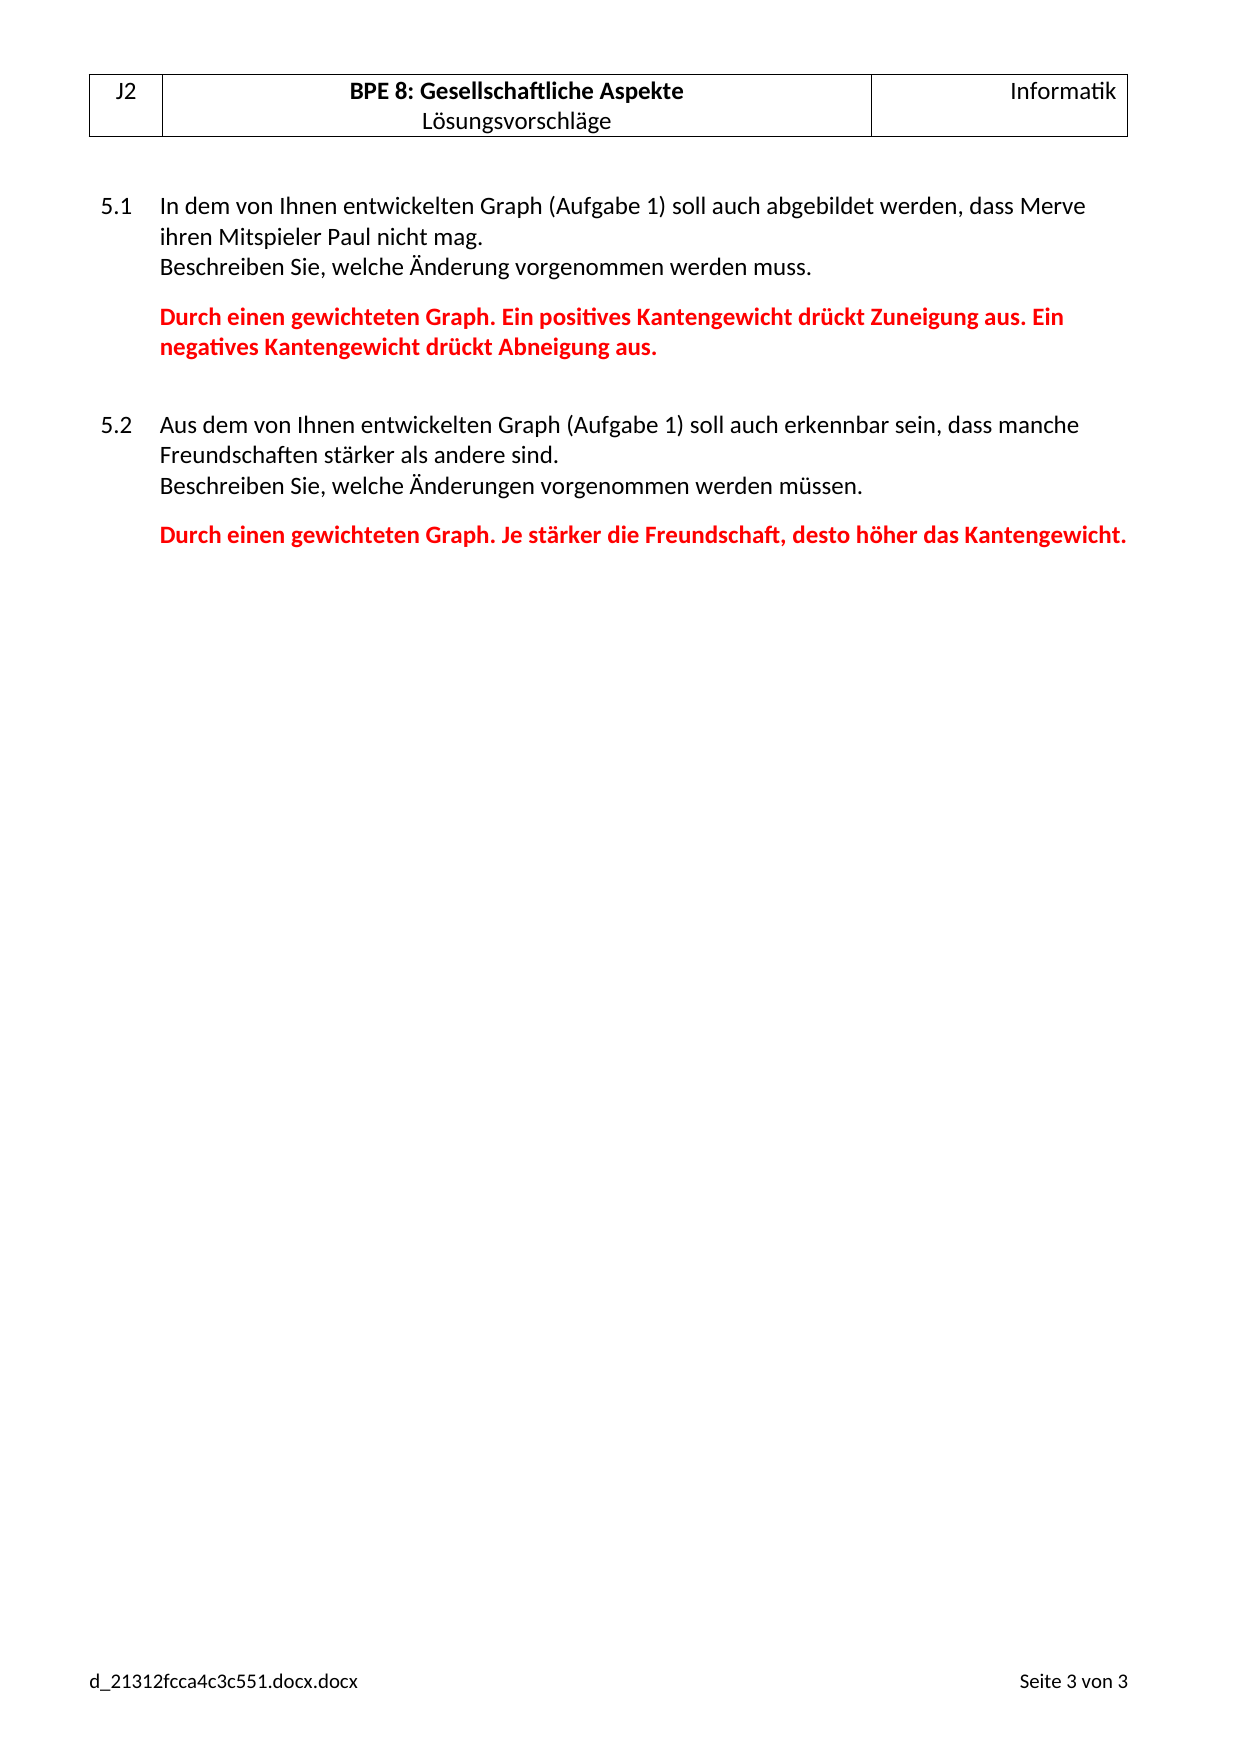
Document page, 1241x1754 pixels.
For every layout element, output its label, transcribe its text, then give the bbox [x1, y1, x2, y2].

text Durch einen gewichteten Graph. Ein positives Kantengewicht drückt Zuneigung aus. Ein negatives Kantengewicht drückt Abneigung aus. [159, 301, 1149, 362]
list 5.1 In dem von Ihnen entwickelten Graph (Aufgabe 1) soll auch abgebildet werden, dass Merve ihren Mitspieler Paul nicht mag. Beschreiben Sie, welche Änderung vorgenommen werden muss. [100, 190, 1140, 282]
list 5.2 Aus dem von Ihnen entwickelten Graph (Aufgabe 1) soll auch erkennbar sein, dass manche Freundschaften stärker als andere sind. Beschreiben Sie, welche Änderungen vorgenommen werden müssen. [100, 409, 1140, 501]
text Durch einen gewichteten Graph. Je stärker die Freundschaft, desto höher das Kantengewicht. [159, 519, 1149, 550]
